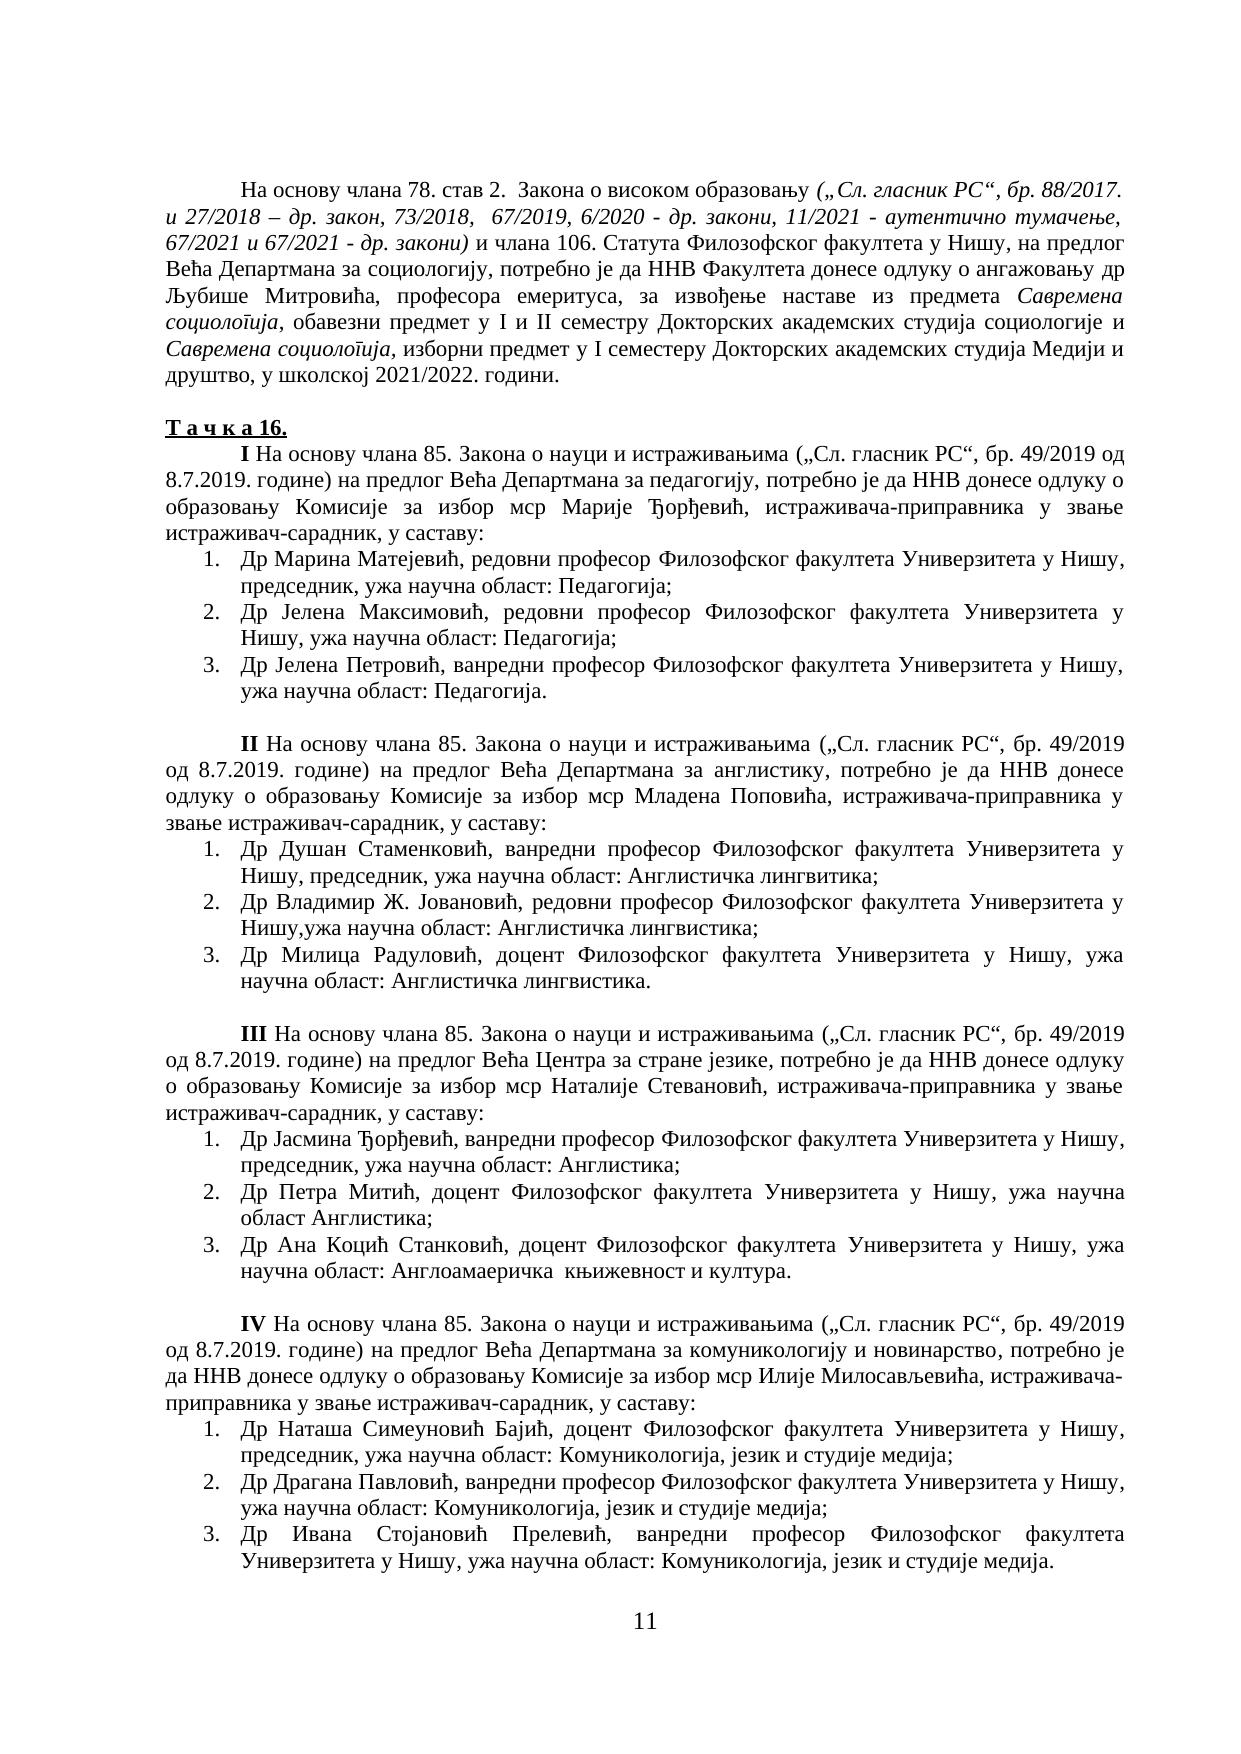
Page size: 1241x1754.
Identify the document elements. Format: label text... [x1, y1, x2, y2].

list Др Јелена Петровић, ванредни професор Филозофског факултета Универзитета у Нишу, ужа научна област: Педагогија. [203, 651, 1125, 703]
list Др Јелена Максимовић, редовни професор Филозофског факултета Универзитета у Нишу, ужа научна област: Педагогија; [203, 598, 1125, 651]
list Др Драгана Павловић, ванредни професор Филозофског факултета Универзитета у Нишу, ужа научна област: Комуникологија, језик и студије медија; [203, 1468, 1125, 1521]
text III На основу члана 85. Закона о науци и истраживањима („Сл. гласник РС“, бр. 49/2019 од 8.7.2019. године) на предлог Већа Центра за стране језике, потребно је да ННВ донесе одлуку о образовању Комисије за избор мср Наталије Стевановић, истраживача-приправника у звање истраживач-сарадник, у саставу: [165, 1020, 1125, 1125]
list Др Владимир Ж. Јовановић, редовни професор Филозофског факултета Универзитета у Нишу,ужа научна област: Англистичка лингвистика; [203, 888, 1125, 941]
text II На основу члана 85. Закона о науци и истраживањима („Сл. гласник РС“, бр. 49/2019 од 8.7.2019. године) на предлог Већа Департмана за англистику, потребно је да ННВ донесе одлуку о образовању Комисије за избор мср Младена Поповића, истраживача-приправника у звање истраживач-сарадник, у саставу: [165, 730, 1125, 835]
text I На основу члана 85. Закона о науци и истраживањима („Сл. гласник РС“, бр. 49/2019 од 8.7.2019. године) на предлог Већа Департмана за педагогију, потребно је да ННВ донесе одлуку о образовању Комисије за избор мср Марије Ђорђевић, истраживача-приправника у звање истраживач-сарадник, у саставу: [165, 440, 1125, 545]
list Др Ивана Стојановић Прелевић, ванредни професор Филозофског факултета Универзитета у Нишу, ужа научна област: Комуникологија, језик и студије медија. [203, 1521, 1125, 1573]
list Др Петра Митић, доцент Филозофског факултета Универзитета у Нишу, ужа научна област Англистика; [203, 1178, 1125, 1231]
text Т а ч к а 16. [165, 414, 1125, 440]
list Др Ана Коцић Станковић, доцент Филозофског факултета Универзитета у Нишу, ужа научна област: Англоамаеричка књижевност и култура. [203, 1231, 1125, 1283]
list Др Милица Радуловић, доцент Филозофског факултета Универзитета у Нишу, ужа научна област: Англистичка лингвистика. [203, 941, 1125, 993]
list Др Марина Матејевић, редовни професор Филозофског факултета Универзитета у Нишу, председник, ужа научна област: Педагогија; [203, 545, 1125, 598]
list Др Јасмина Ђорђевић, ванредни професор Филозофског факултета Универзитета у Нишу, председник, ужа научна област: Англистика; [203, 1125, 1125, 1178]
list Др Наташа Симеуновић Бајић, доцент Филозофског факултета Универзитета у Нишу, председник, ужа научна област: Комуникологија, језик и студије медија; [203, 1415, 1125, 1468]
list Др Душан Стаменковић, ванредни професор Филозофског факултета Универзитета у Нишу, председник, ужа научна област: Англистичка лингвитика; [203, 835, 1125, 888]
text IV На основу члана 85. Закона о науци и истраживањима („Сл. гласник РС“, бр. 49/2019 од 8.7.2019. године) на предлог Већа Департмана за комуникологију и новинарство, потребно је да ННВ донесе одлуку о образовању Комисије за избор мср Илије Милосављевића, истраживача-приправника у звање истраживач-сарадник, у саставу: [165, 1310, 1125, 1415]
subtitle На основу члана 78. став 2. Закона о високом образовању („Сл. гласник РС“, бр. 88/2017. и 27/2018 – др. закон, 73/2018, 67/2019, 6/2020 - др. закони, 11/2021 - аутентично тумачење, 67/2021 и 67/2021 - др. закони) и члана 106. Статута Филозофског факултета у Нишу, на предлог Већа Департмана за социологију, потребно је да ННВ Факултета донесе одлуку о ангажовању др Љубише Митровића, професора емеритуса, за извођење наставе из предмета Савремена социологија, обавезни предмет у I и II семестру Докторских академских студија социологије и Савремена социологија, изборни предмет у I семестеру Докторских академских студија Медији и друштво, у школској 2021/2022. години. [165, 176, 1125, 387]
